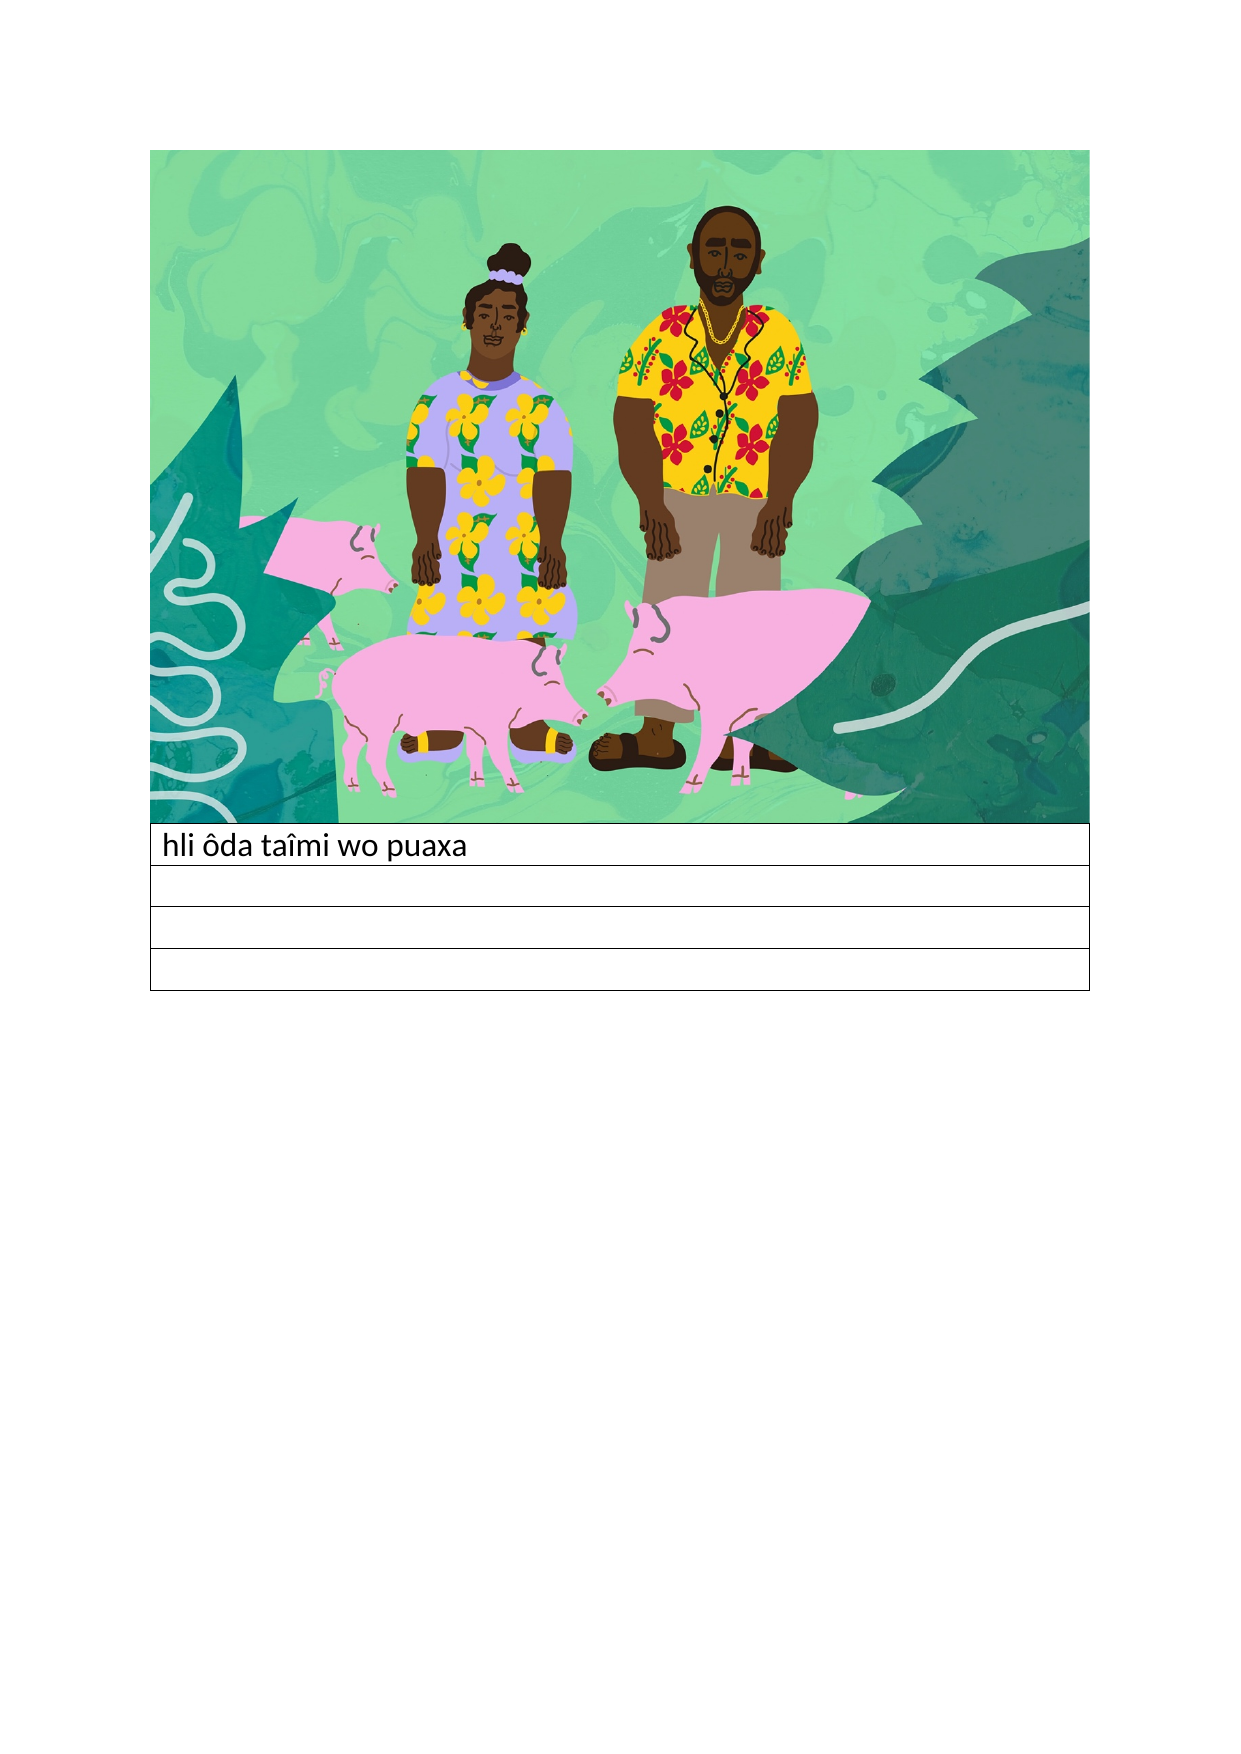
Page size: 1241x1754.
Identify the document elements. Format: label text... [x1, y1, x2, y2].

table_cell [151, 949, 1089, 990]
table_header hli ôda taîmi wo puaxa [151, 824, 1089, 864]
picture [150, 150, 1090, 823]
table_cell [151, 866, 1089, 906]
table_cell [151, 907, 1089, 948]
